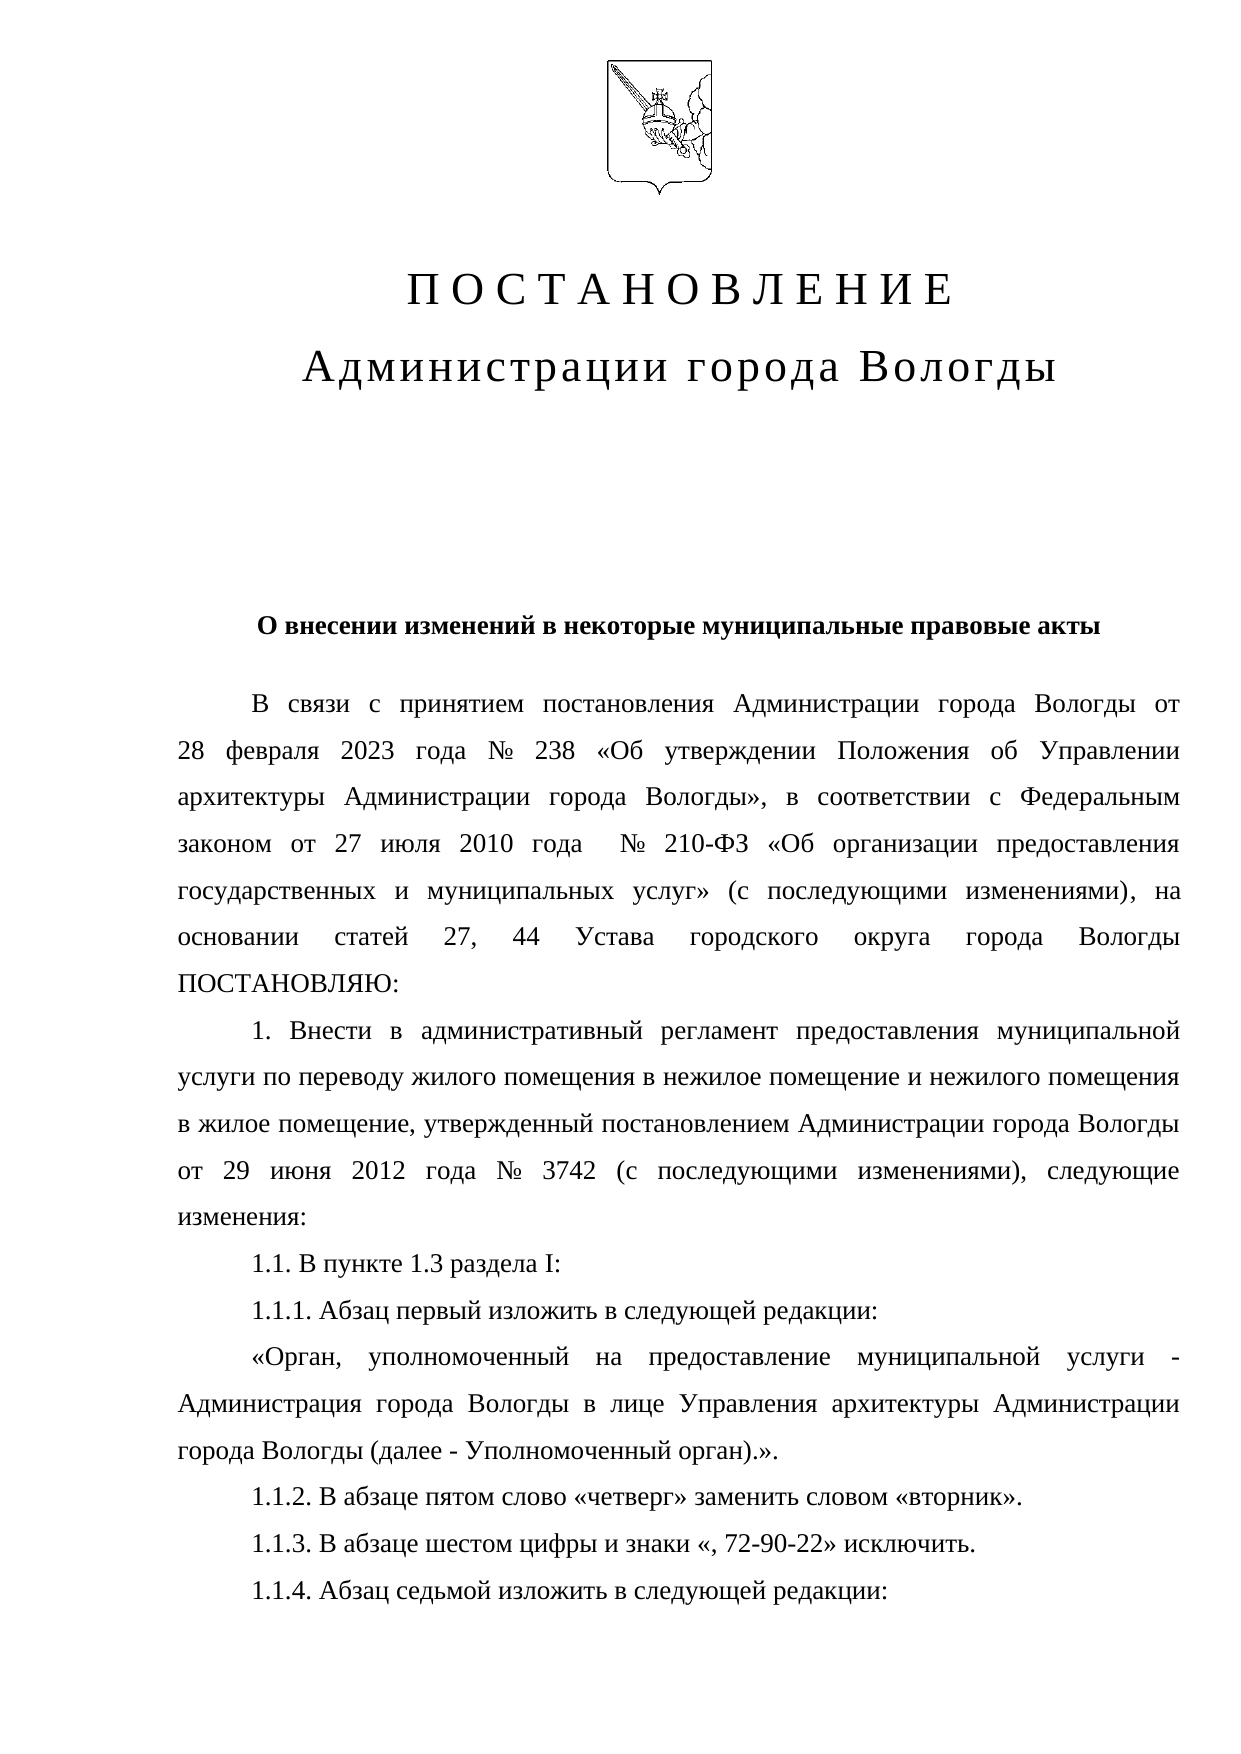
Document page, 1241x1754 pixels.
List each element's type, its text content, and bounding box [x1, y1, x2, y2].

text 1. Внести в административный регламент предоставления муниципальной услуги по переводу жилого помещения в нежилое помещение и нежилого помещения в жилое помещение, утвержденный постановлением Администрации города Вологды от 29 июня 2012 года № 3742 (с последующими изменениями), следующие изменения: [177, 1014, 1181, 1232]
text В связи с принятием постановления Администрации города Вологды от 28 февраля 2023 года № 238 «Об утверждении Положения об Управлении архитектуры Администрации города Вологды», в соответствии с Федеральным законом от 27 июля 2010 года № 210-ФЗ «Об организации предоставления государственных и муниципальных услуг» (с последующими изменениями), на основании статей 27, 44 Устава городского округа города Вологды ПОСТАНОВЛЯЮ: [177, 687, 1181, 998]
text «Орган, уполномоченный на предоставление муниципальной услуги - Администрация города Вологды в лице Управления архитектуры Администрации города Вологды (далее - Уполномоченный орган).». [177, 1341, 1181, 1465]
text 1.1.4. Абзац седьмой изложить в следующей редакции: [177, 1574, 1181, 1605]
picture [604, 57, 714, 195]
text 1.1.1. Абзац первый изложить в следующей редакции: [177, 1294, 1181, 1325]
text П О С Т А Н О В Л Е Н И Е [177, 262, 1181, 314]
text Администрации города Вологды [177, 339, 1181, 391]
text 1.1.2. В абзаце пятом слово «четверг» заменить словом «вторник». [177, 1481, 1181, 1512]
text 1.1. В пункте 1.3 раздела I: [177, 1247, 1181, 1278]
text 1.1.3. В абзаце шестом цифры и знаки «, 72-90-22» исключить. [177, 1527, 1181, 1558]
title О внесении изменений в некоторые муниципальные правовые акты [177, 609, 1181, 641]
